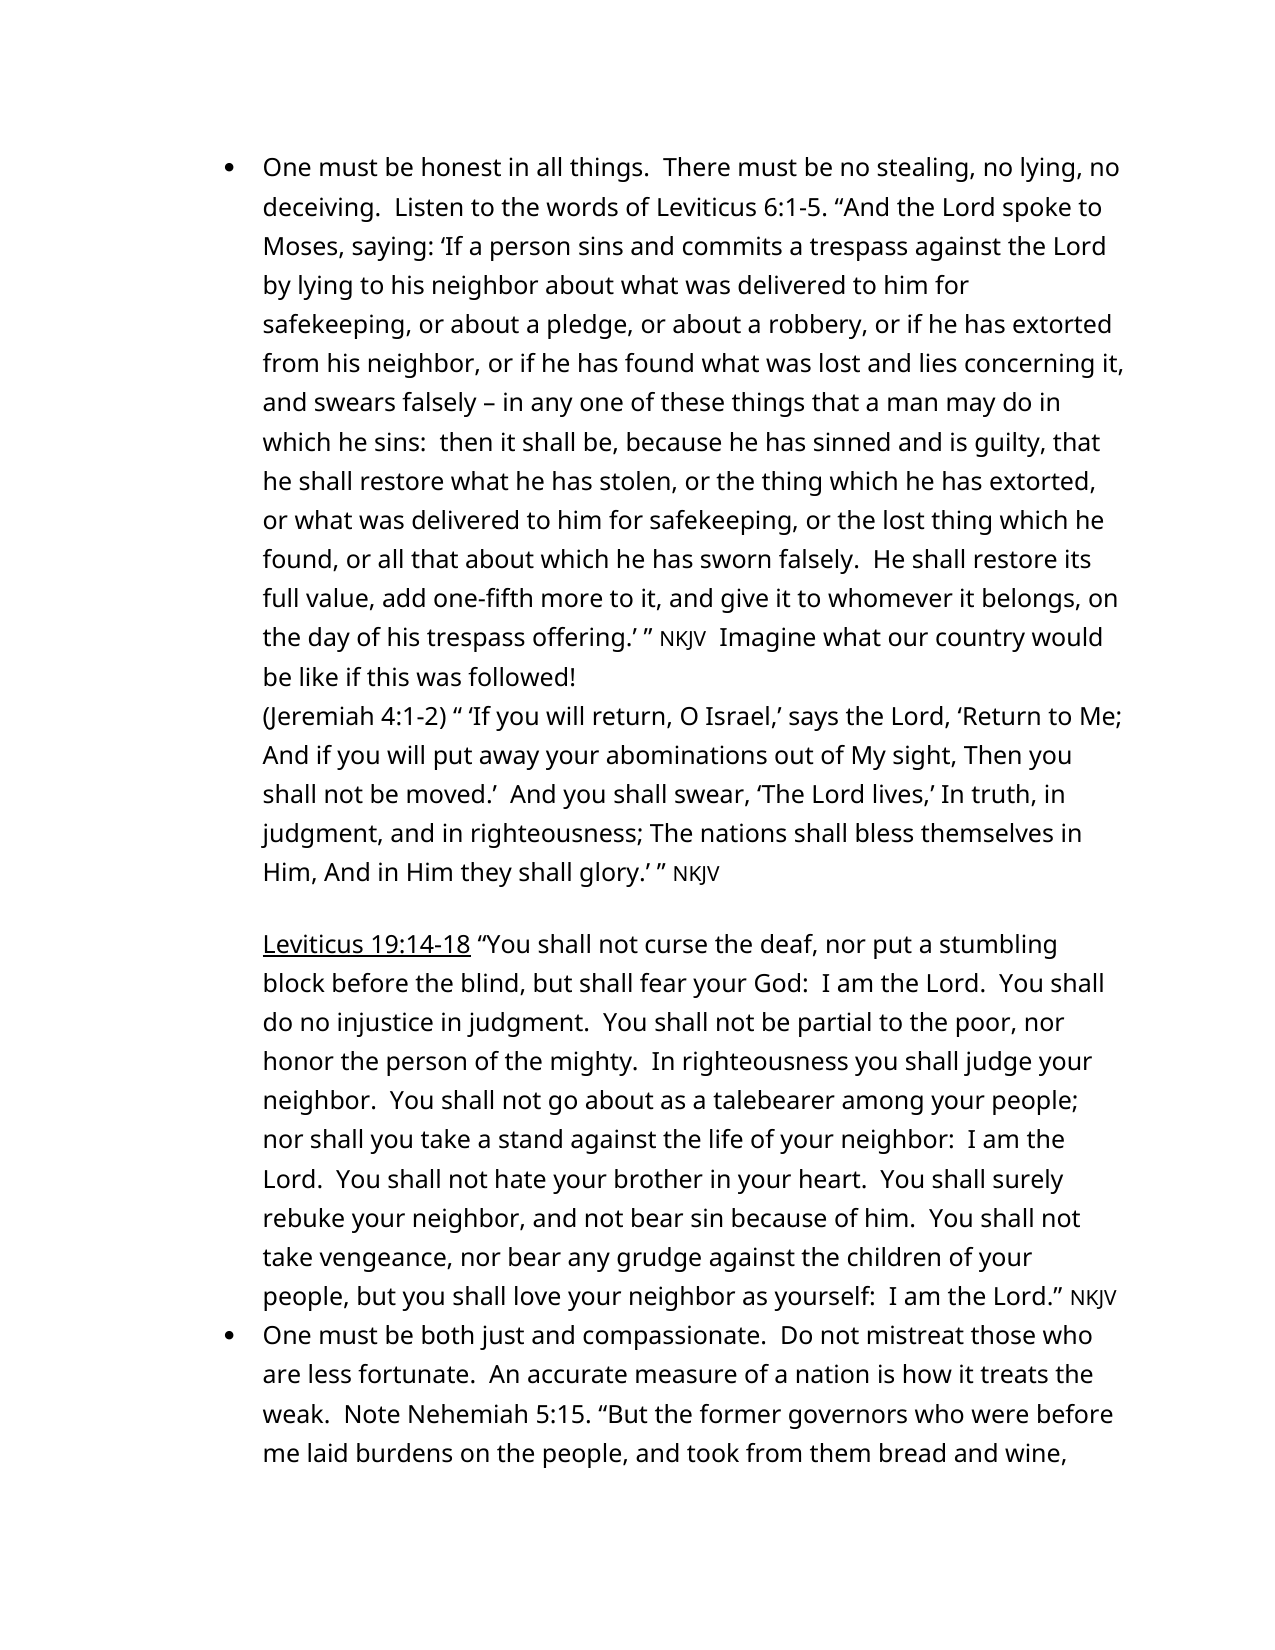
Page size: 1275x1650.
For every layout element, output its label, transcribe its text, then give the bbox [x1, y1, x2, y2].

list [225, 1318, 1125, 1469]
list (Jeremiah 4:1-2) “ ‘If you will return, O Israel,’ says the Lord, ‘Return to Me; And if you will put away your abominations out of My sight, Then you shall not be moved.’ And you shall swear, ‘The Lord lives,’ In truth, in judgment, and in righteousness; The nations shall bless themselves in Him, And in Him they shall glory.’ ” NKJV [262, 698, 1125, 889]
list One must be honest in all things. There must be no stealing, no lying, no deceiving. Listen to the words of Leviticus 6:1-5. “And the Lord spoke to Moses, saying: ‘If a person sins and commits a trespass against the Lord by lying to his neighbor about what was delivered to him for safekeeping, or about a pledge, or about a robbery, or if he has extorted from his neighbor, or if he has found what was lost and lies concerning it, and swears falsely – in any one of these things that a man may do in which he sins: then it shall be, because he has sinned and is guilty, that he shall restore what he has stolen, or the thing which he has extorted, or what was delivered to him for safekeeping, or the lost thing which he found, or all that about which he has sworn falsely. He shall restore its full value, add one-fifth more to it, and give it to whomever it belongs, on the day of his trespass offering.’ ” NKJV Imagine what our country would be like if this was followed! [225, 150, 1125, 693]
list Leviticus 19:14-18 “You shall not curse the deaf, nor put a stumbling block before the blind, but shall fear your God: I am the Lord. You shall do no injustice in judgment. You shall not be partial to the poor, nor honor the person of the mighty. In righteousness you shall judge your neighbor. You shall not go about as a talebearer among your people; nor shall you take a stand against the life of your neighbor: I am the Lord. You shall not hate your brother in your heart. You shall surely rebuke your neighbor, and not bear sin because of him. You shall not take vengeance, nor bear any grudge against the children of your people, but you shall love your neighbor as yourself: I am the Lord.” NKJV [262, 926, 1125, 1313]
